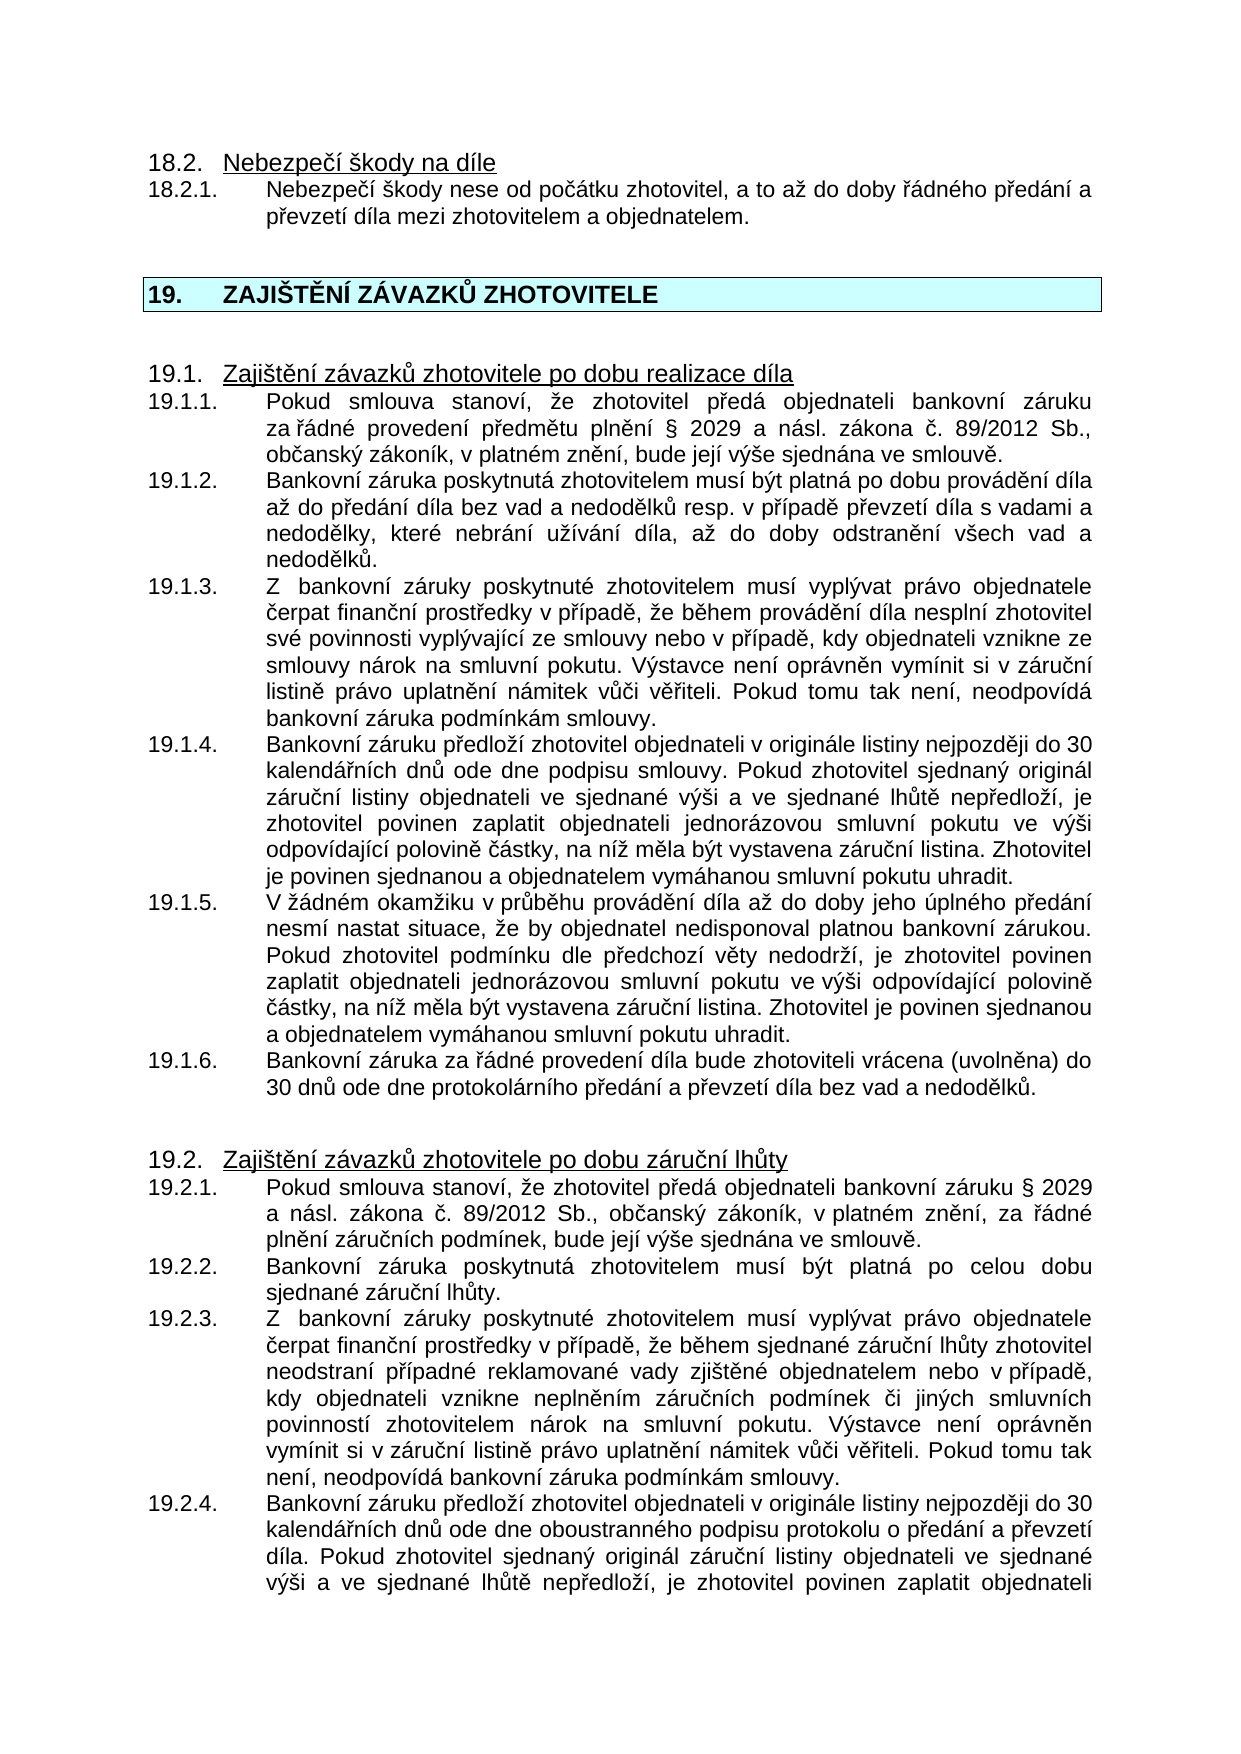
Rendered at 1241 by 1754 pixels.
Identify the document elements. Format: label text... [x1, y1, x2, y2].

list Nebezpečí škody na díle [148, 148, 1093, 176]
list Pokud smlouva stanoví, že zhotovitel předá objednateli bankovní záruku § 2029 a násl. zákona č. 89/2012 Sb., občanský zákoník, v platném znění, za řádné plnění záručních podmínek, bude její výše sjednána ve smlouvě. [148, 1174, 1093, 1253]
list Zajištění závazků zhotovitele po dobu realizace díla [148, 359, 1093, 388]
text Zajištění závazků Zhotovitele [144, 278, 1101, 311]
list Z bankovní záruky poskytnuté zhotovitelem musí vyplývat právo objednatele čerpat finanční prostředky v případě, že během provádění díla nesplní zhotovitel své povinnosti vyplývající ze smlouvy nebo v případě, kdy objednateli vznikne ze smlouvy nárok na smluvní pokutu. Výstavce není oprávněn vymínit si v záruční listině právo uplatnění námitek vůči věřiteli. Pokud tomu tak není, neodpovídá bankovní záruka podmínkám smlouvy. [148, 573, 1093, 731]
list Z bankovní záruky poskytnuté zhotovitelem musí vyplývat právo objednatele čerpat finanční prostředky v případě, že během sjednané záruční lhůty zhotovitel neodstraní případné reklamované vady zjištěné objednatelem nebo v případě, kdy objednateli vznikne neplněním záručních podmínek či jiných smluvních povinností zhotovitelem nárok na smluvní pokutu. Výstavce není oprávněn vymínit si v záruční listině právo uplatnění námitek vůči věřiteli. Pokud tomu tak není, neodpovídá bankovní záruka podmínkám smlouvy. [148, 1305, 1093, 1490]
list Bankovní záruka poskytnutá zhotovitelem musí být platná po celou dobu sjednané záruční lhůty. [148, 1253, 1093, 1305]
list Pokud smlouva stanoví, že zhotovitel předá objednateli bankovní záruku za řádné provedení předmětu plnění § 2029 a násl. zákona č. 89/2012 Sb., občanský zákoník, v platném znění, bude její výše sjednána ve smlouvě. [148, 388, 1093, 467]
list Nebezpečí škody nese od počátku zhotovitel, a to až do doby řádného předání a převzetí díla mezi zhotovitelem a objednatelem. [148, 176, 1093, 229]
list Bankovní záruka za řádné provedení díla bude zhotoviteli vrácena (uvolněna) do 30 dnů ode dne protokolárního předání a převzetí díla bez vad a nedodělků. [148, 1047, 1093, 1100]
list V žádném okamžiku v průběhu provádění díla až do doby jeho úplného předání nesmí nastat situace, že by objednatel nedisponoval platnou bankovní zárukou. Pokud zhotovitel podmínku dle předchozí věty nedodrží, je zhotovitel povinen zaplatit objednateli jednorázovou smluvní pokutu ve výši odpovídající polovině částky, na níž měla být vystavena záruční listina. Zhotovitel je povinen sjednanou a objednatelem vymáhanou smluvní pokutu uhradit. [148, 889, 1093, 1047]
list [148, 1490, 1093, 1595]
list Bankovní záruka poskytnutá zhotovitelem musí být platná po dobu provádění díla až do předání díla bez vad a nedodělků resp. v případě převzetí díla s vadami a nedodělky, které nebrání užívání díla, až do doby odstranění všech vad a nedodělků. [148, 467, 1093, 573]
list Bankovní záruku předloží zhotovitel objednateli v originále listiny nejpozději do 30 kalendářních dnů ode dne podpisu smlouvy. Pokud zhotovitel sjednaný originál záruční listiny objednateli ve sjednané výši a ve sjednané lhůtě nepředloží, je zhotovitel povinen zaplatit objednateli jednorázovou smluvní pokutu ve výši odpovídající polovině částky, na níž měla být vystavena záruční listina. Zhotovitel je povinen sjednanou a objednatelem vymáhanou smluvní pokutu uhradit. [148, 731, 1093, 889]
list Zajištění závazků zhotovitele po dobu záruční lhůty [148, 1145, 1093, 1174]
